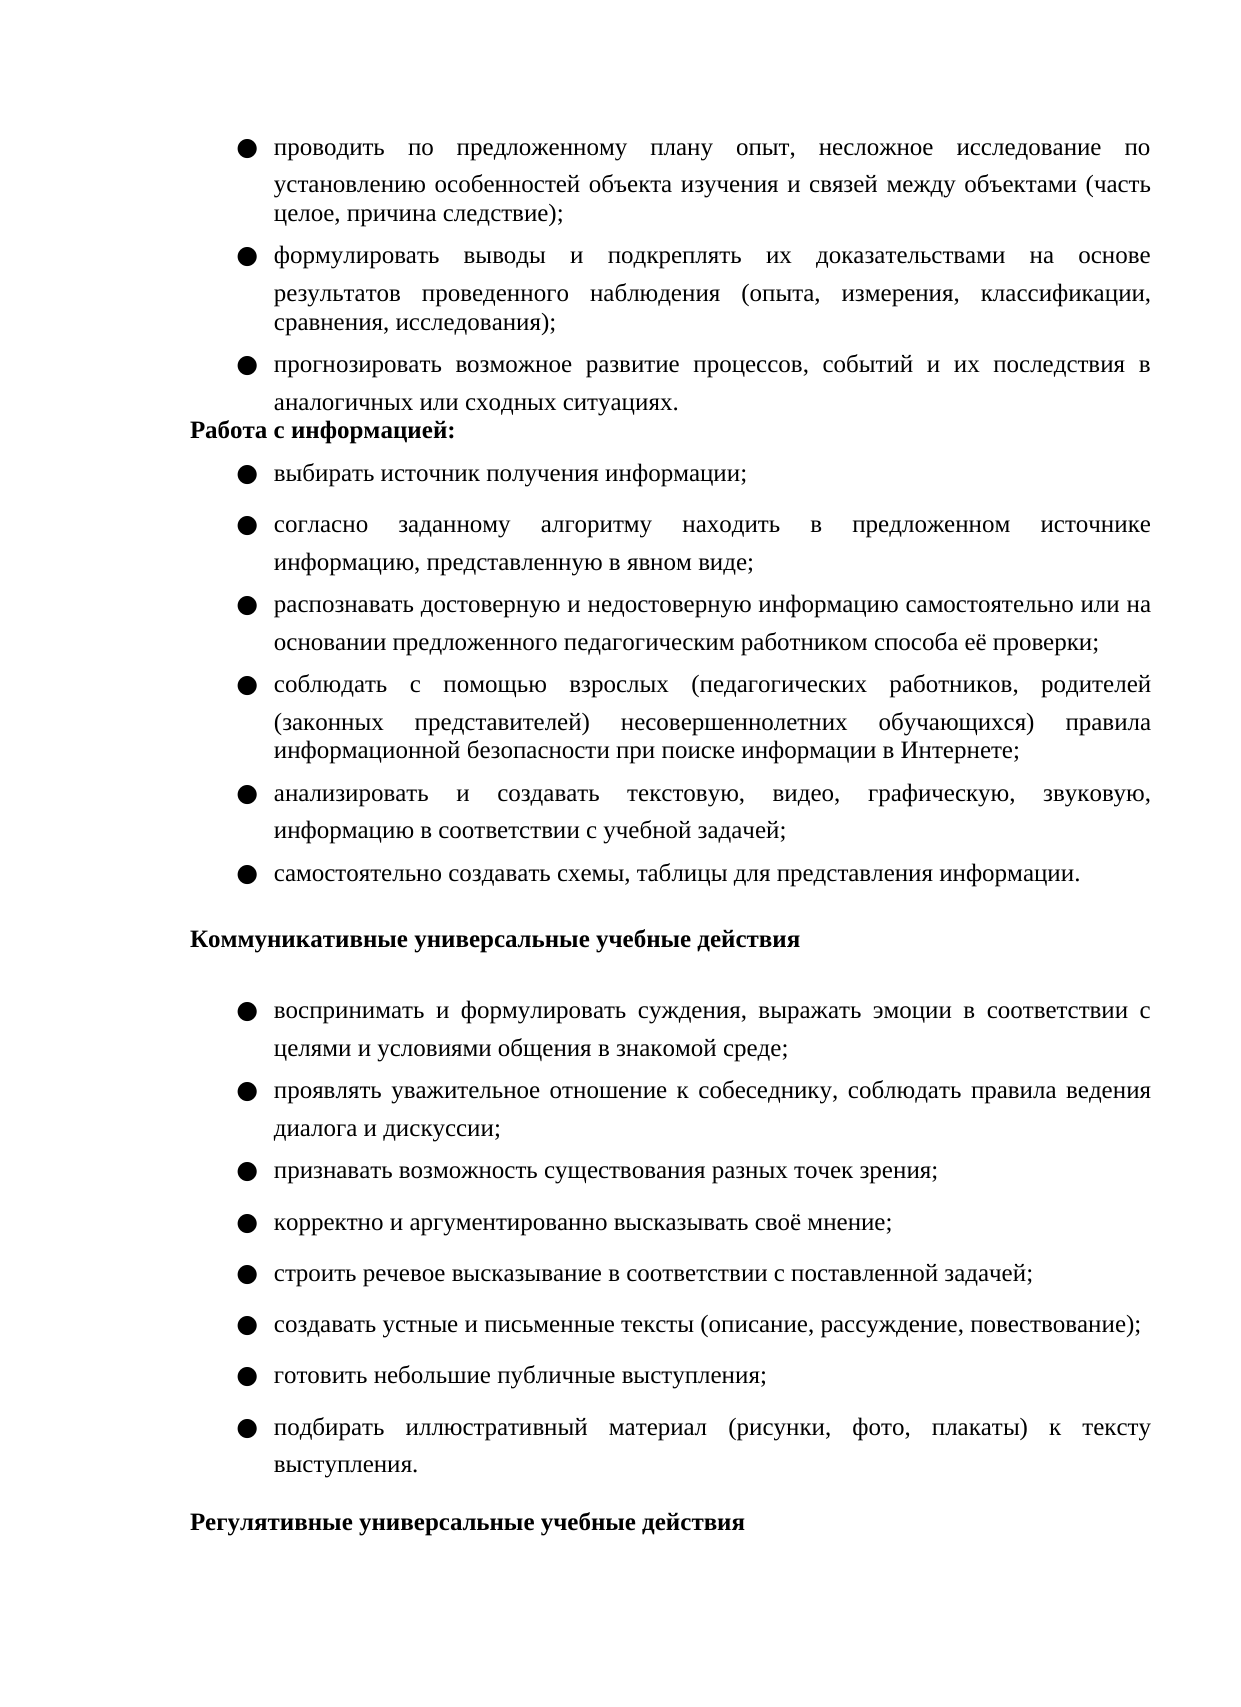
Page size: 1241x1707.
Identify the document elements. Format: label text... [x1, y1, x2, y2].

list воспринимать и формулировать суждения, выражать эмоции в соответствии с целями и условиями общения в знакомой среде; [236, 982, 1152, 1062]
list распознавать достоверную и недостоверную информацию самостоятельно или на основании предложенного педагогическим работником способа её проверки; [236, 576, 1152, 656]
text Работа с информацией: [190, 416, 1152, 444]
list самостоятельно создавать схемы, таблицы для представления информации. [236, 844, 1152, 896]
list готовить небольшие публичные выступления; [236, 1347, 1152, 1398]
list прогнозировать возможное развитие процессов, событий и их последствия в аналогичных или сходных ситуациях. [236, 336, 1152, 416]
list создавать устные и письменные тексты (описание, рассуждение, повествование); [236, 1296, 1152, 1347]
list признавать возможность существования разных точек зрения; [236, 1142, 1152, 1193]
list выбирать источник получения информации; [236, 444, 1152, 496]
list анализировать и создавать текстовую, видео, графическую, звуковую, информацию в соответствии с учебной задачей; [236, 764, 1152, 844]
list соблюдать с помощью взрослых (педагогических работников, родителей (законных представителей) несовершеннолетних обучающихся) правила информационной безопасности при поиске информации в Интернете; [236, 656, 1152, 764]
list согласно заданному алгоритму находить в предложенном источнике информацию, представленную в явном виде; [236, 496, 1152, 576]
list проводить по предложенному плану опыт, несложное исследование по установлению особенностей объекта изучения и связей между объектами (часть целое, причина следствие); [236, 118, 1152, 227]
list формулировать выводы и подкреплять их доказательствами на основе результатов проведенного наблюдения (опыта, измерения, классификации, сравнения, исследования); [236, 227, 1152, 336]
list проявлять уважительное отношение к собеседнику, соблюдать правила ведения диалога и дискуссии; [236, 1062, 1152, 1142]
list строить речевое высказывание в соответствии с поставленной задачей; [236, 1244, 1152, 1296]
list корректно и аргументированно высказывать своё мнение; [236, 1193, 1152, 1244]
list подбирать иллюстративный материал (рисунки, фото, плакаты) к тексту выступления. [236, 1398, 1152, 1478]
text Коммуникативные универсальные учебные действия [190, 924, 1152, 953]
text Регулятивные универсальные учебные действия [190, 1507, 1152, 1536]
